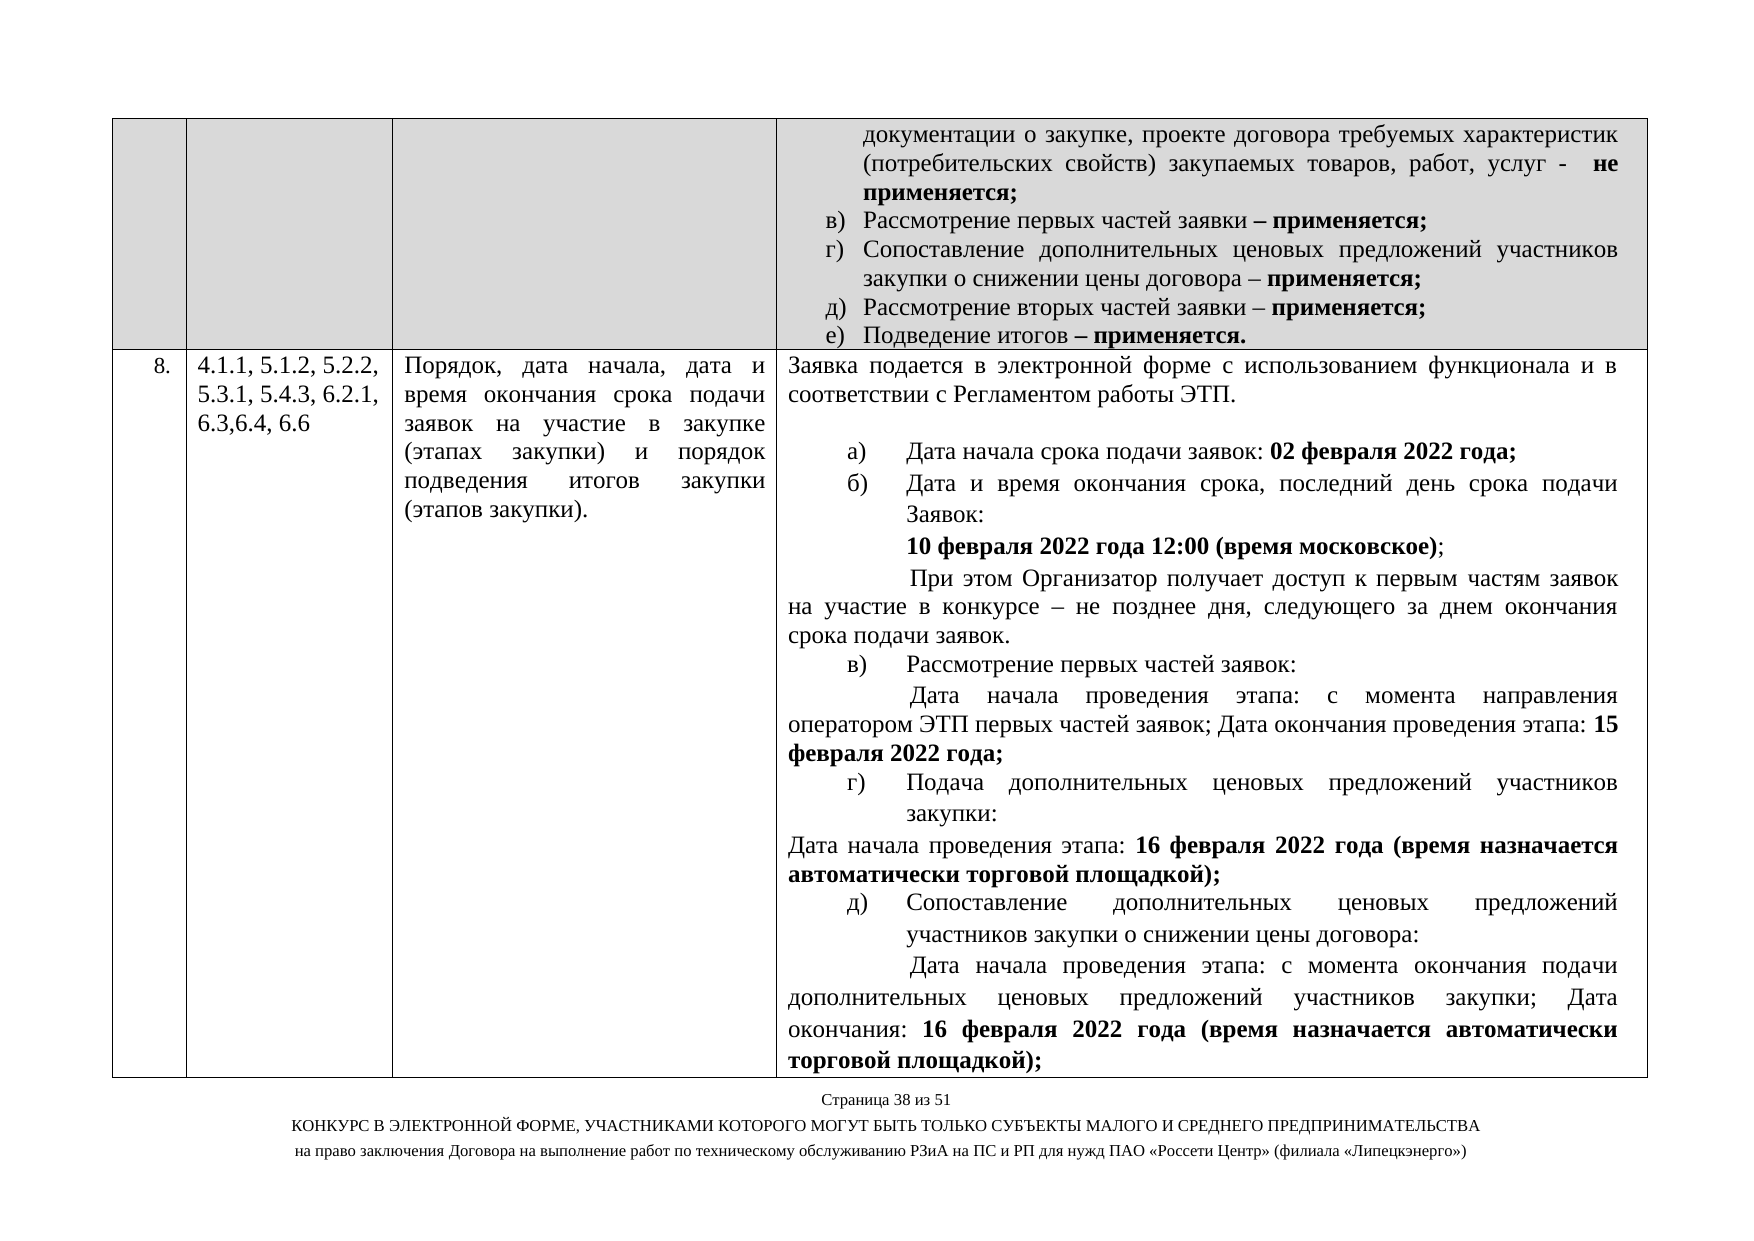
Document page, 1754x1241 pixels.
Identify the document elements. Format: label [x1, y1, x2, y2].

table_cell [187, 350, 392, 1077]
table_cell [777, 119, 1647, 349]
table_cell [393, 350, 776, 1077]
table_cell [113, 350, 186, 1077]
table_cell [113, 119, 186, 349]
table_cell [187, 119, 392, 349]
table_cell [393, 119, 776, 349]
table_cell [777, 350, 1647, 1077]
